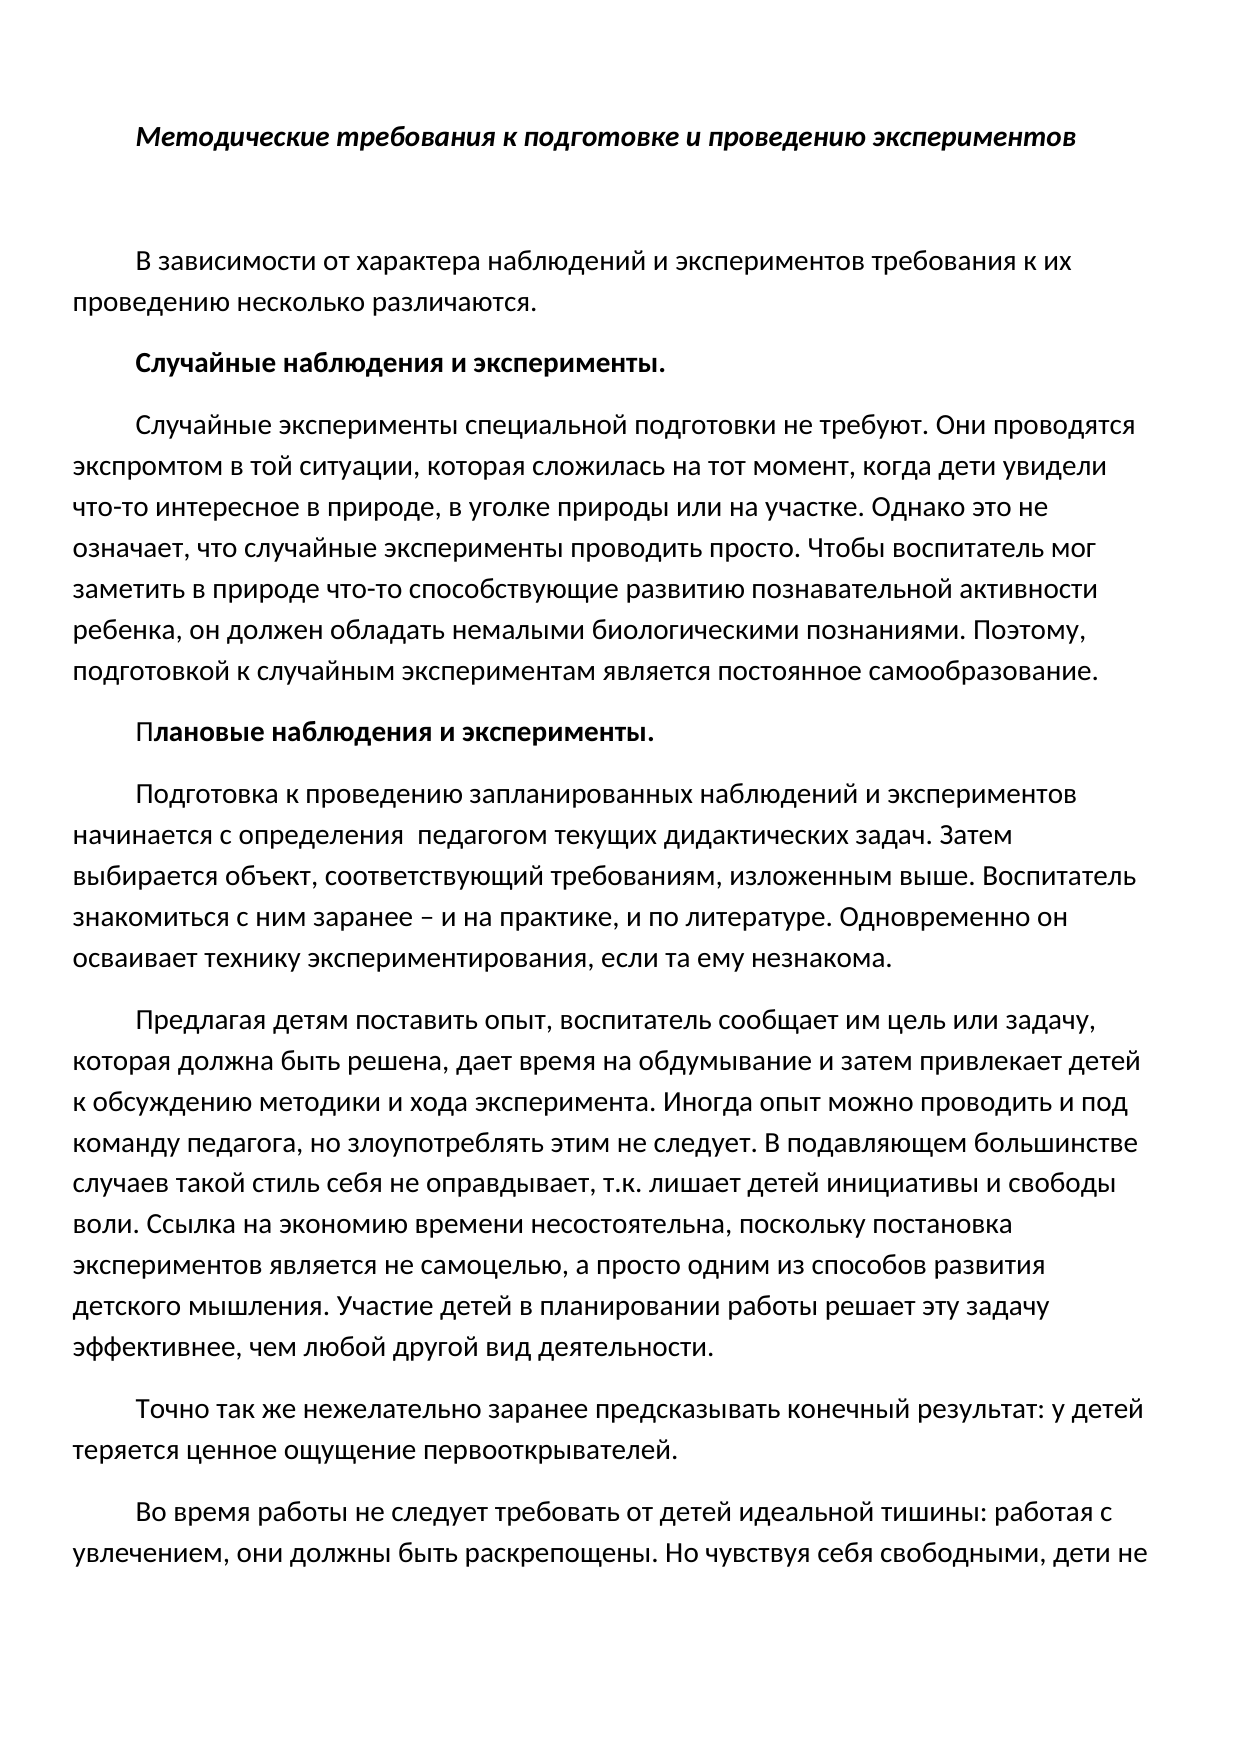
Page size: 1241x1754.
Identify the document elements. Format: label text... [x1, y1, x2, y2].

text В зависимости от характера наблюдений и экспериментов требования к их проведению несколько различаются. [72, 242, 1152, 318]
text Предлагая детям поставить опыт, воспитатель сообщает им цель или задачу, которая должна быть решена, дает время на обдумывание и затем привлекает детей к обсуждению методики и хода эксперимента. Иногда опыт можно проводить и под команду педагога, но злоупотреблять этим не следует. В подавляющем большинстве случаев такой стиль себя не оправдывает, т.к. лишает детей инициативы и свободы воли. Ссылка на экономию времени несостоятельна, поскольку постановка экспериментов является не самоцелью, а просто одним из способов развития детского мышления. Участие детей в планировании работы решает эту задачу эффективнее, чем любой другой вид деятельности. [72, 1001, 1152, 1364]
text Случайные эксперименты специальной подготовки не требуют. Они проводятся экспромтом в той ситуации, которая сложилась на тот момент, когда дети увидели что-то интересное в природе, в уголке природы или на участке. Однако это не означает, что случайные эксперименты проводить просто. Чтобы воспитатель мог заметить в природе что-то способствующие развитию познавательной активности ребенка, он должен обладать немалыми биологическими познаниями. Поэтому, подготовкой к случайным экспериментам является постоянное самообразование. [72, 406, 1152, 687]
text Подготовка к проведению запланированных наблюдений и экспериментов начинается с определения педагогом текущих дидактических задач. Затем выбирается объект, соответствующий требованиям, изложенным выше. Воспитатель знакомиться с ним заранее – и на практике, и по литературе. Одновременно он осваивает технику экспериментирования, если та ему незнакома. [72, 775, 1152, 975]
text Методические требования к подготовке и проведению экспериментов [72, 118, 1152, 154]
text Случайные наблюдения и эксперименты. [72, 344, 1152, 380]
text Плановые наблюдения и эксперименты. [72, 713, 1152, 749]
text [72, 1493, 1152, 1569]
text Точно так же нежелательно заранее предсказывать конечный результат: у детей теряется ценное ощущение первооткрывателей. [72, 1390, 1152, 1467]
